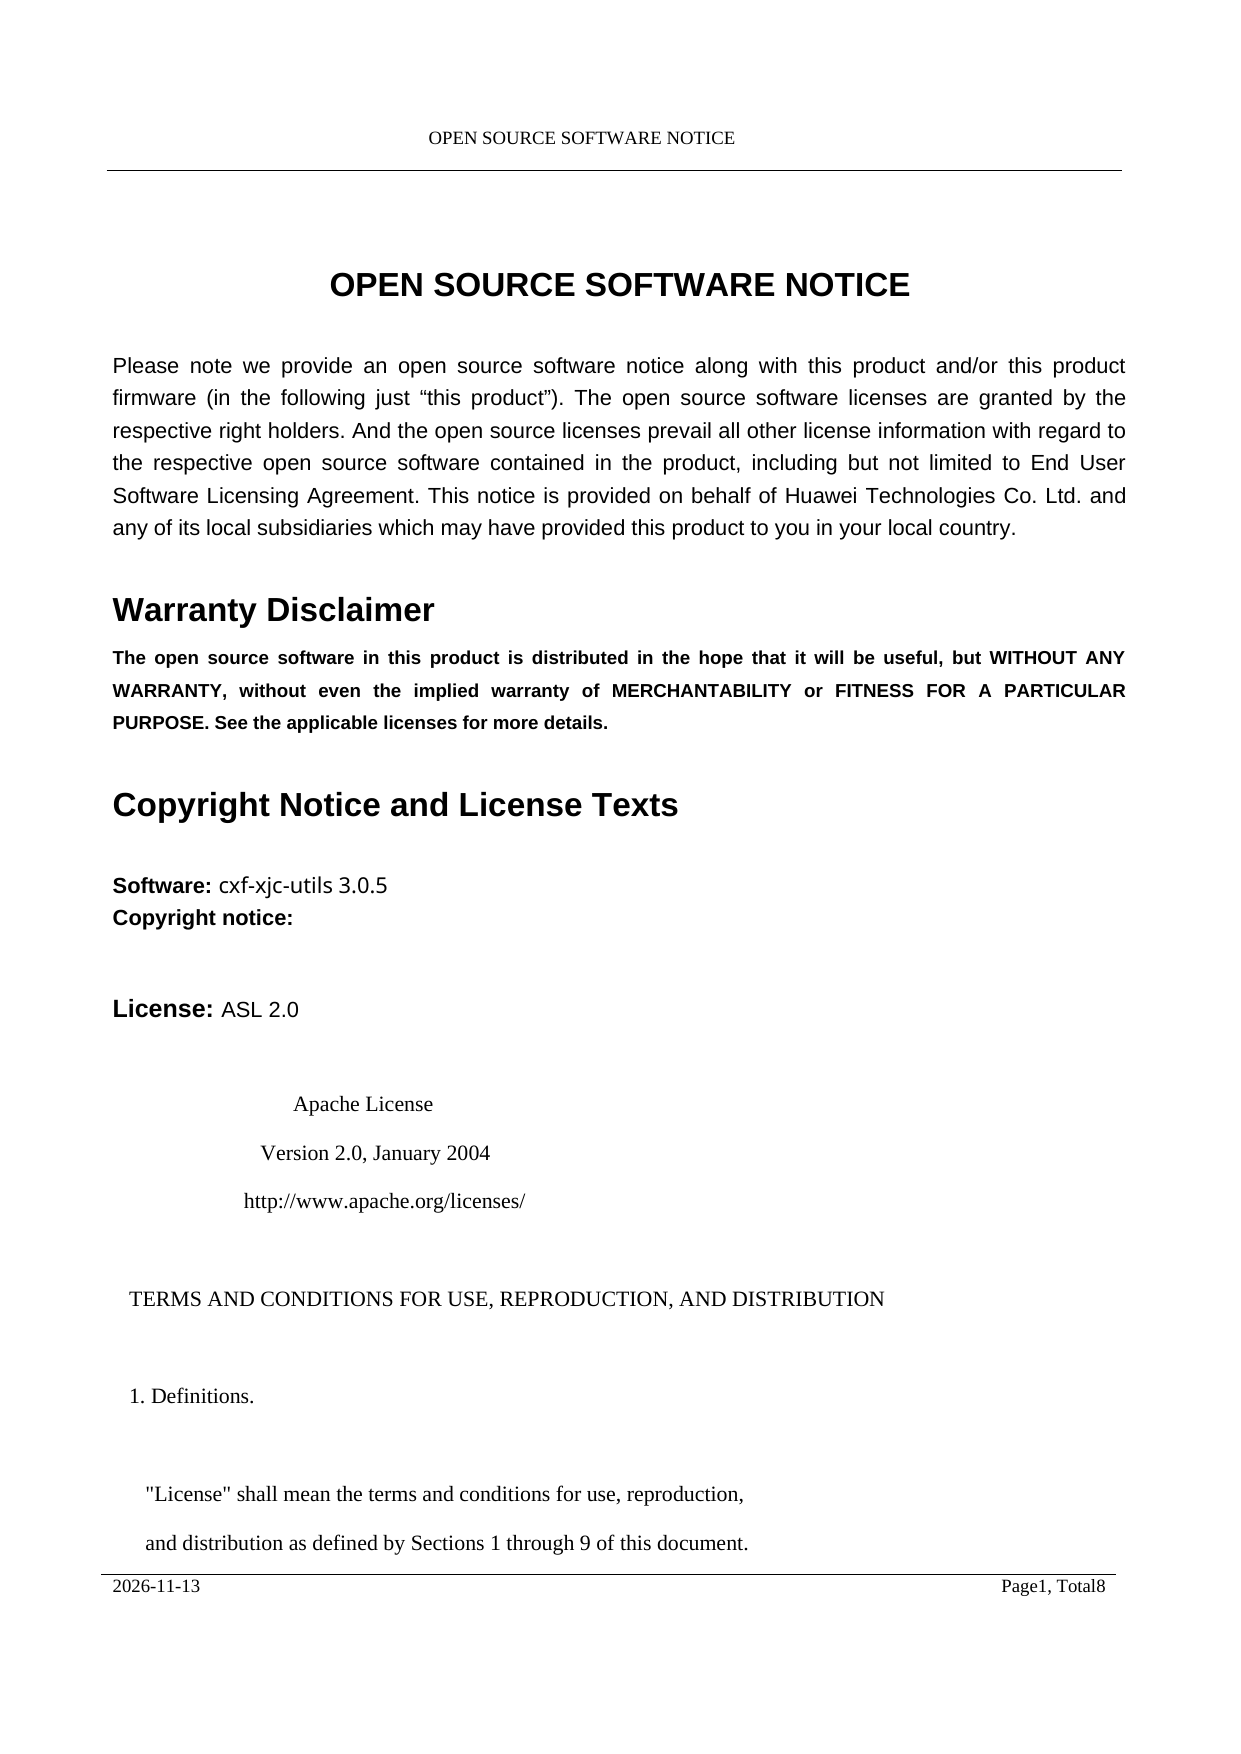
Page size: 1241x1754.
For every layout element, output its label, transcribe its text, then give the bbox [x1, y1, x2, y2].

text OPEN SOURCE SOFTWARE NOTICE [112, 251, 1128, 316]
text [112, 1038, 1128, 1558]
text The open source software in this product is distributed in the hope that it will be useful, but WITHOUT ANY WARRANTY, without even the implied warranty of MERCHANTABILITY or FITNESS FOR A PARTICULAR PURPOSE. See the applicable licenses for more details. [112, 641, 1128, 739]
text License: ASL 2.0 [112, 992, 1128, 1024]
text Copyright notice: [112, 901, 1128, 934]
text Software: cxf-xjc-utils 3.0.5 [112, 869, 1128, 901]
text Please note we provide an open source software notice along with this product and/or this product firmware (in the following just “this product”). The open source software licenses are granted by the respective right holders. And the open source licenses prevail all other license information with regard to the respective open source software contained in the product, including but not limited to End User Software Licensing Agreement. This notice is provided on behalf of Huawei Technologies Co. Ltd. and any of its local subsidiaries which may have provided this product to you in your local country. [112, 349, 1128, 544]
text Warranty Disclaimer [112, 576, 1128, 641]
text Copyright Notice and License Texts [112, 771, 1128, 836]
